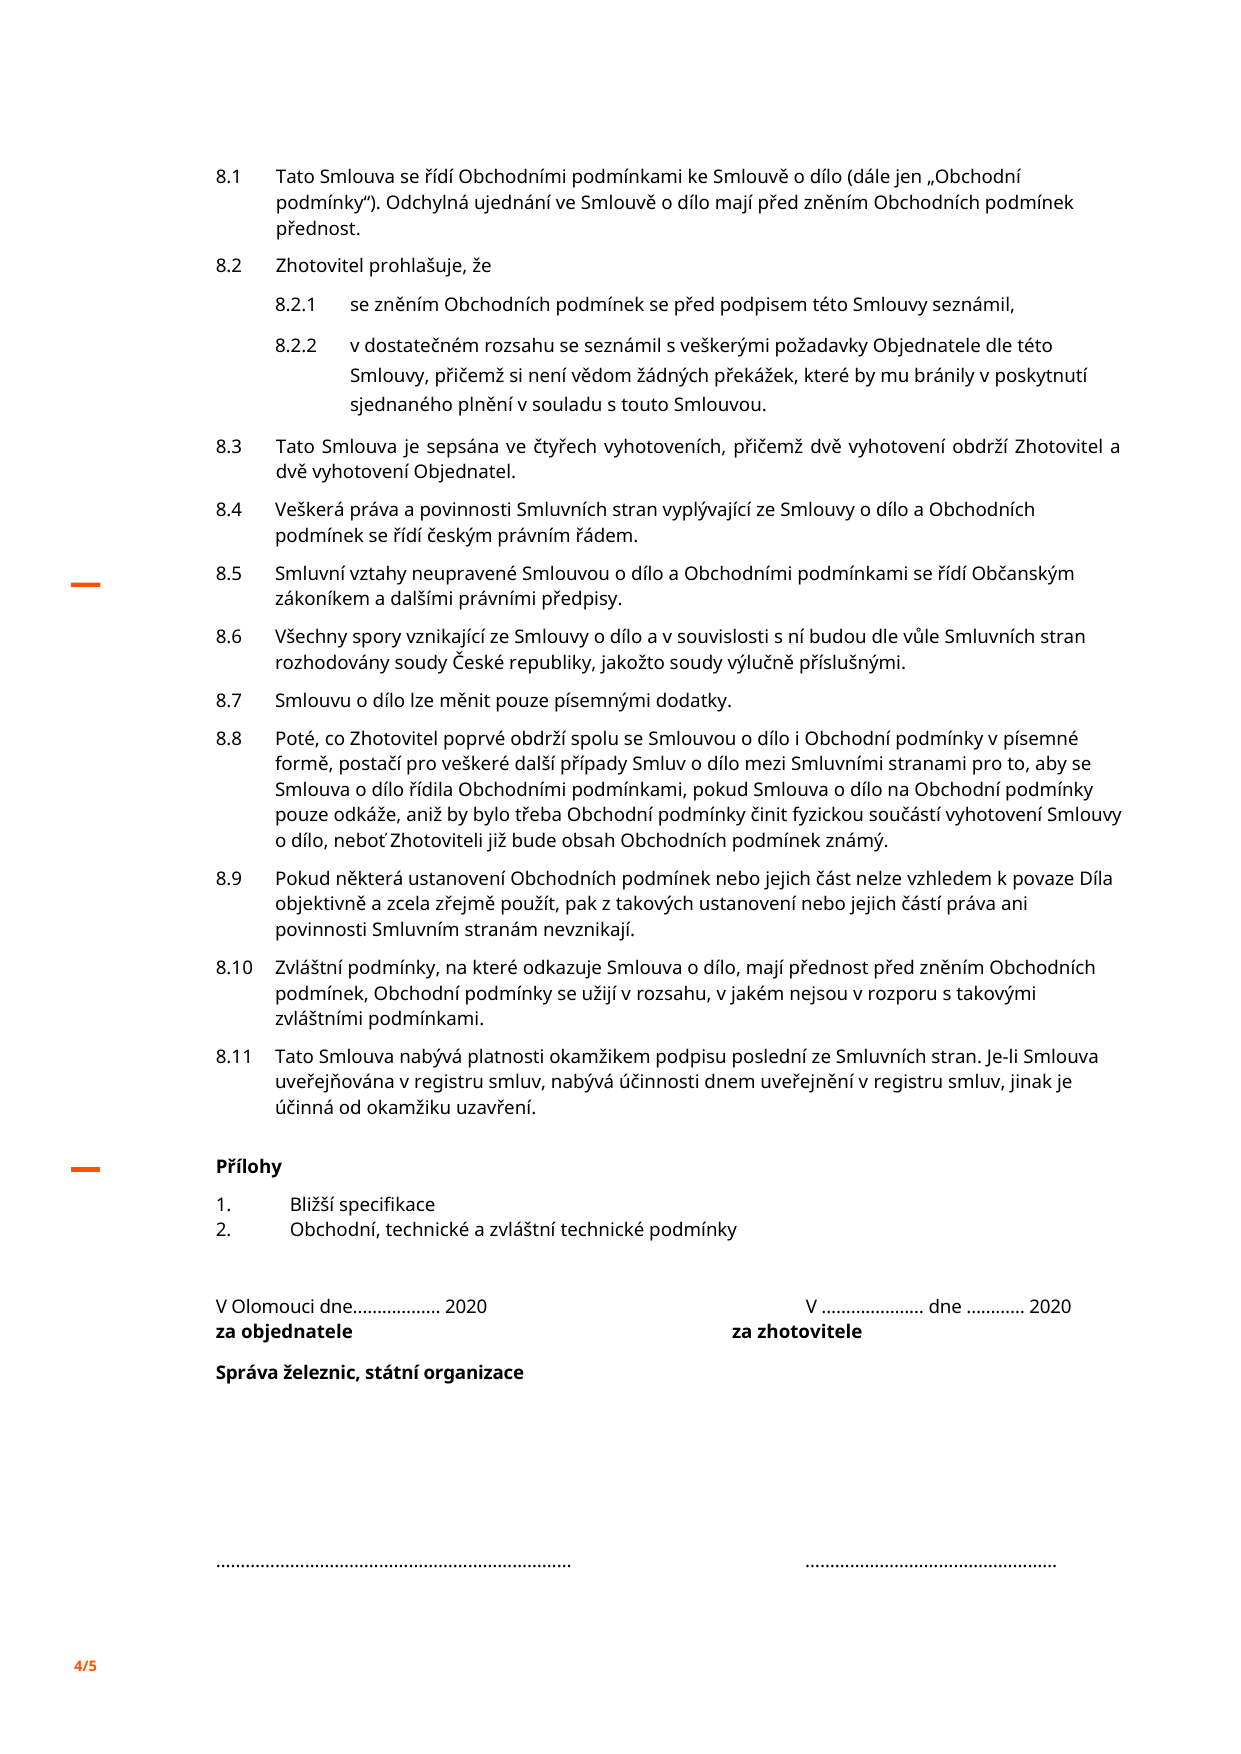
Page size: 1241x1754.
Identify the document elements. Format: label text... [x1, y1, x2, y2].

text ……………………………………………………………… …………………………………………… [216, 1547, 1122, 1572]
text Správa železnic, státní organizace [216, 1359, 1122, 1385]
subtitle Pokud některá ustanovení Obchodních podmínek nebo jejich část nelze vzhledem k povaze Díla objektivně a zcela zřejmě použít, pak z takových ustanovení nebo jejich částí práva ani povinnosti Smluvním stranám nevznikají. [216, 865, 1122, 942]
text V Olomouci dne……………… 2020 V ………………… dne ………… 2020 [216, 1293, 1122, 1319]
subtitle Tato Smlouva je sepsána ve čtyřech vyhotoveních, přičemž dvě vyhotovení obdrží Zhotovitel a dvě vyhotovení Objednatel. [216, 433, 1122, 484]
subtitle Veškerá práva a povinnosti Smluvních stran vyplývající ze Smlouvy o dílo a Obchodních podmínek se řídí českým právním řádem. [216, 496, 1122, 547]
subtitle Tato Smlouva nabývá platnosti okamžikem podpisu poslední ze Smluvních stran. Je-li Smlouva uveřejňována v registru smluv, nabývá účinnosti dnem uveřejnění v registru smluv, jinak je účinná od okamžiku uzavření. [216, 1043, 1122, 1120]
subtitle Smluvní vztahy neupravené Smlouvou o dílo a Obchodními podmínkami se řídí Občanským zákoníkem a dalšími právními předpisy. [216, 560, 1122, 611]
subtitle v dostatečném rozsahu se seznámil s veškerými požadavky Objednatele dle této Smlouvy, přičemž si není vědom žádných překážek, které by mu bránily v poskytnutí sjednaného plnění v souladu s touto Smlouvou. [275, 333, 1122, 417]
subtitle Tato Smlouva se řídí Obchodními podmínkami ke Smlouvě o dílo (dále jen „Obchodní podmínky“). Odchylná ujednání ve Smlouvě o dílo mají před zněním Obchodních podmínek přednost. [216, 164, 1122, 240]
subtitle Zvláštní podmínky, na které odkazuje Smlouva o dílo, mají přednost před zněním Obchodních podmínek, Obchodní podmínky se užijí v rozsahu, v jakém nejsou v rozporu s takovými zvláštními podmínkami. [216, 954, 1122, 1031]
text Přílohy [216, 1153, 1122, 1179]
subtitle Zhotovitel prohlašuje, že [216, 253, 1122, 278]
subtitle se zněním Obchodních podmínek se před podpisem této Smlouvy seznámil, [275, 291, 1122, 316]
text za objednatele za zhotovitele [216, 1319, 1122, 1344]
subtitle Smlouvu o dílo lze měnit pouze písemnými dodatky. [216, 687, 1122, 713]
list Obchodní, technické a zvláštní technické podmínky [216, 1217, 1122, 1242]
list Bližší specifikace [216, 1191, 1122, 1217]
subtitle Všechny spory vznikající ze Smlouvy o dílo a v souvislosti s ní budou dle vůle Smluvních stran rozhodovány soudy České republiky, jakožto soudy výlučně příslušnými. [216, 623, 1122, 674]
subtitle Poté, co Zhotovitel poprvé obdrží spolu se Smlouvou o dílo i Obchodní podmínky v písemné formě, postačí pro veškeré další případy Smluv o dílo mezi Smluvními stranami pro to, aby se Smlouva o dílo řídila Obchodními podmínkami, pokud Smlouva o dílo na Obchodní podmínky pouze odkáže, aniž by bylo třeba Obchodní podmínky činit fyzickou součástí vyhotovení Smlouvy o dílo, neboť Zhotoviteli již bude obsah Obchodních podmínek známý. [216, 725, 1122, 853]
